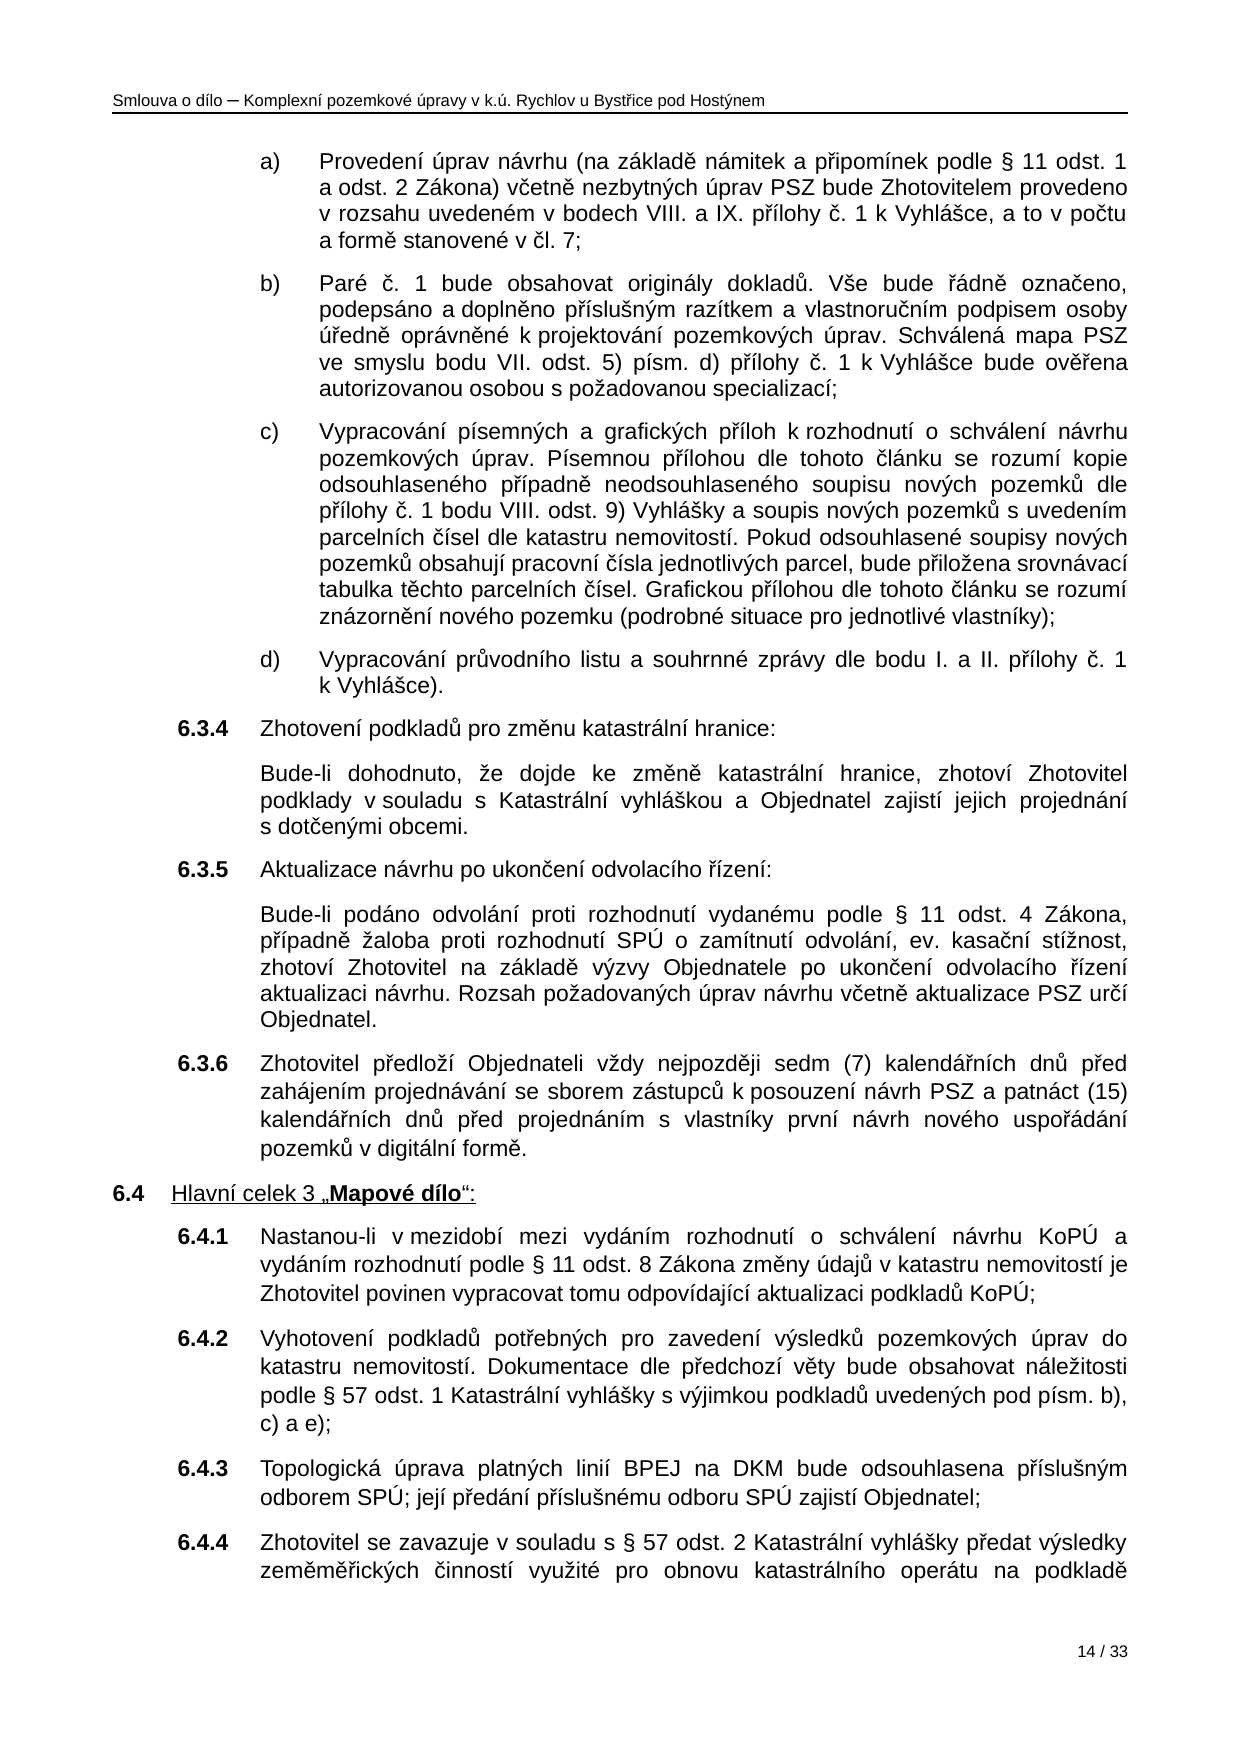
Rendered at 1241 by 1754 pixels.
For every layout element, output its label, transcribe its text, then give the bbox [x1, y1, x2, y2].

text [177, 1529, 1128, 1584]
list Bude-li podáno odvolání proti rozhodnutí vydanému podle § 11 odst. 4 Zákona, případně žaloba proti rozhodnutí SPÚ o zamítnutí odvolání, ev. kasační stížnost, zhotoví Zhotovitel na základě výzvy Objednatele po ukončení odvolacího řízení aktualizaci návrhu. Rozsah požadovaných úprav návrhu včetně aktualizace PSZ určí Objednatel. [260, 901, 1128, 1033]
list Provedení úprav návrhu (na základě námitek a připomínek podle § 11 odst. 1 a odst. 2 Zákona) včetně nezbytných úprav PSZ bude Zhotovitelem provedeno v rozsahu uvedeném v bodech VIII. a IX. přílohy č. 1 k Vyhlášce, a to v počtu a formě stanovené v čl. 7; [260, 148, 1128, 253]
text Aktualizace návrhu po ukončení odvolacího řízení: [177, 856, 1128, 882]
text Zhotovení podkladů pro změnu katastrální hranice: [177, 715, 1128, 741]
list Bude-li dohodnuto, že dojde ke změně katastrální hranice, zhotoví Zhotovitel podklady v souladu s Katastrální vyhláškou a Objednatel zajistí jejich projednání s dotčenými obcemi. [260, 760, 1128, 839]
text Zhotovitel předloží Objednateli vždy nejpozději sedm (7) kalendářních dnů před zahájením projednávání se sborem zástupců k posouzení návrh PSZ a patnáct (15) kalendářních dnů před projednáním s vlastníky první návrh nového uspořádání pozemků v digitální formě. [177, 1049, 1128, 1161]
list Vypracování průvodního listu a souhrnné zprávy dle bodu I. a II. přílohy č. 1 k Vyhlášce). [260, 646, 1128, 698]
text Hlavní celek 3 „Mapové dílo“: [112, 1180, 1128, 1206]
list Vypracování písemných a grafických příloh k rozhodnutí o schválení návrhu pozemkových úprav. Písemnou přílohou dle tohoto článku se rozumí kopie odsouhlaseného případně neodsouhlaseného soupisu nových pozemků dle přílohy č. 1 bodu VIII. odst. 9) Vyhlášky a soupis nových pozemků s uvedením parcelních čísel dle katastru nemovitostí. Pokud odsouhlasené soupisy nových pozemků obsahují pracovní čísla jednotlivých parcel, bude přiložena srovnávací tabulka těchto parcelních čísel. Grafickou přílohou dle tohoto článku se rozumí znázornění nového pozemku (podrobné situace pro jednotlivé vlastníky); [260, 418, 1128, 629]
text Vyhotovení podkladů potřebných pro zavedení výsledků pozemkových úprav do katastru nemovitostí. Dokumentace dle předchozí věty bude obsahovat náležitosti podle § 57 odst. 1 Katastrální vyhlášky s výjimkou podkladů uvedených pod písm. b), c) a e); [177, 1325, 1128, 1437]
text Topologická úprava platných linií BPEJ na DKM bude odsouhlasena příslušným odborem SPÚ; její předání příslušnému odboru SPÚ zajistí Objednatel; [177, 1455, 1128, 1510]
list Paré č. 1 bude obsahovat originály dokladů. Vše bude řádně označeno, podepsáno a doplněno příslušným razítkem a vlastnoručním podpisem osoby úředně oprávněné k projektování pozemkových úprav. Schválená mapa PSZ ve smyslu bodu VII. odst. 5) písm. d) přílohy č. 1 k Vyhlášce bude ověřena autorizovanou osobou s požadovanou specializací; [260, 270, 1128, 402]
text Nastanou-li v mezidobí mezi vydáním rozhodnutí o schválení návrhu KoPÚ a vydáním rozhodnutí podle § 11 odst. 8 Zákona změny údajů v katastru nemovitostí je Zhotovitel povinen vypracovat tomu odpovídající aktualizaci podkladů KoPÚ; [177, 1223, 1128, 1306]
